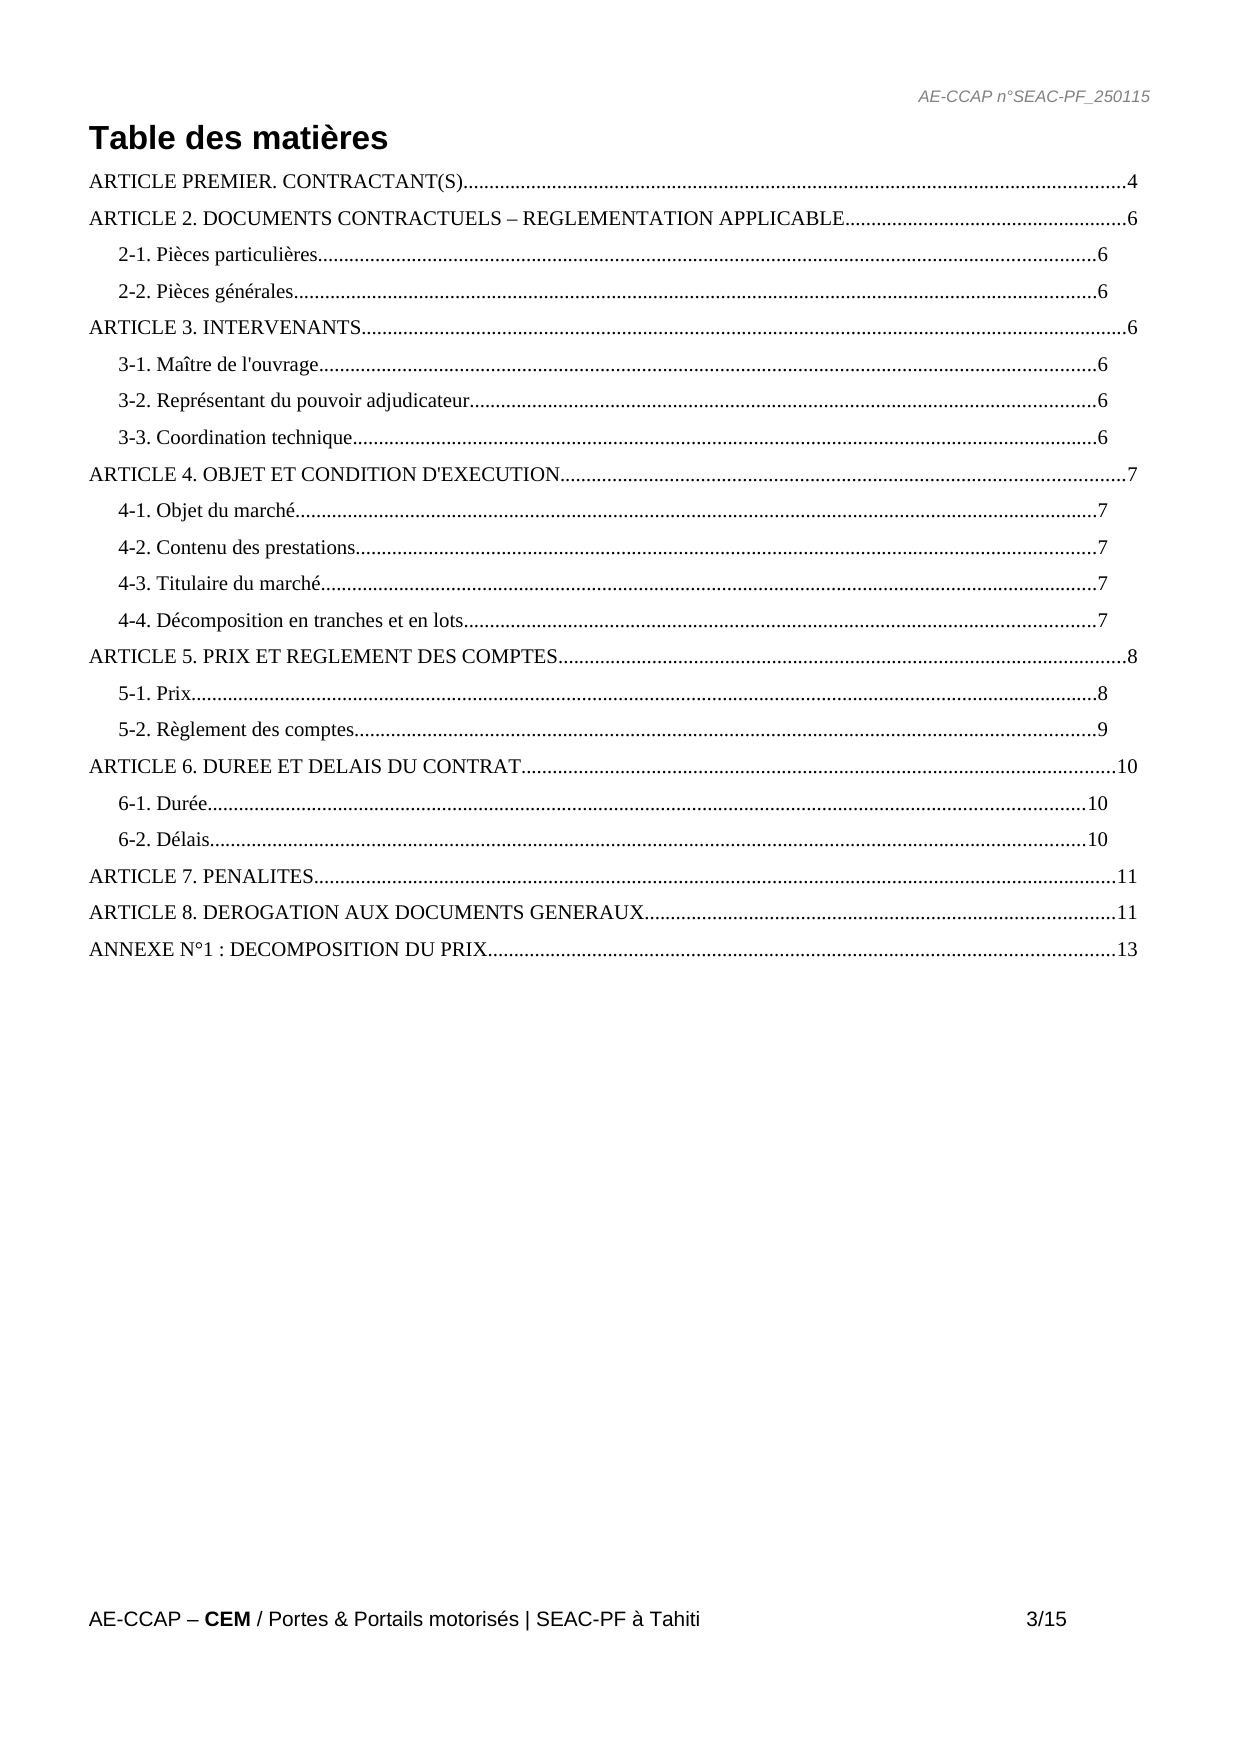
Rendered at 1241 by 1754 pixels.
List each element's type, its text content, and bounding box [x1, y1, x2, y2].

text ARTICLE 4. OBJET ET CONDITION D'EXECUTION 7 [89, 461, 1152, 486]
text 4-1. Objet du marché 7 [118, 498, 1152, 522]
text ARTICLE 2. DOCUMENTS CONTRACTUELS – REGLEMENTATION APPLICABLE 6 [89, 206, 1152, 229]
text ARTICLE 8. DEROGATION AUX DOCUMENTS GENERAUX 11 [89, 900, 1152, 924]
text ARTICLE 6. DUREE ET DELAIS DU CONTRAT 10 [89, 754, 1152, 778]
text 4-2. Contenu des prestations 7 [118, 534, 1152, 559]
text 4-3. Titulaire du marché 7 [118, 571, 1152, 595]
text ARTICLE 5. PRIX ET REGLEMENT DES COMPTES 8 [89, 644, 1152, 668]
text 2-1. Pièces particulières 6 [118, 242, 1152, 266]
text 6-2. Délais 10 [118, 827, 1152, 851]
text 6-1. Durée 10 [118, 791, 1152, 814]
text ANNEXE N°1 : DECOMPOSITION DU PRIX 13 [89, 937, 1152, 961]
text ARTICLE 3. INTERVENANTS 6 [89, 315, 1152, 339]
text 3-3. Coordination technique 6 [118, 425, 1152, 449]
text ARTICLE PREMIER. CONTRACTANT(S) 4 [89, 169, 1152, 193]
text 3-1. Maître de l'ouvrage 6 [118, 352, 1152, 376]
text 3-2. Représentant du pouvoir adjudicateur 6 [118, 388, 1152, 412]
text Table des matières [89, 118, 1152, 156]
text ARTICLE 7. PENALITES 11 [89, 864, 1152, 888]
text 4-4. Décomposition en tranches et en lots 7 [118, 608, 1152, 632]
text 5-2. Règlement des comptes 9 [118, 717, 1152, 741]
text 5-1. Prix 8 [118, 681, 1152, 705]
text 2-2. Pièces générales 6 [118, 279, 1152, 303]
